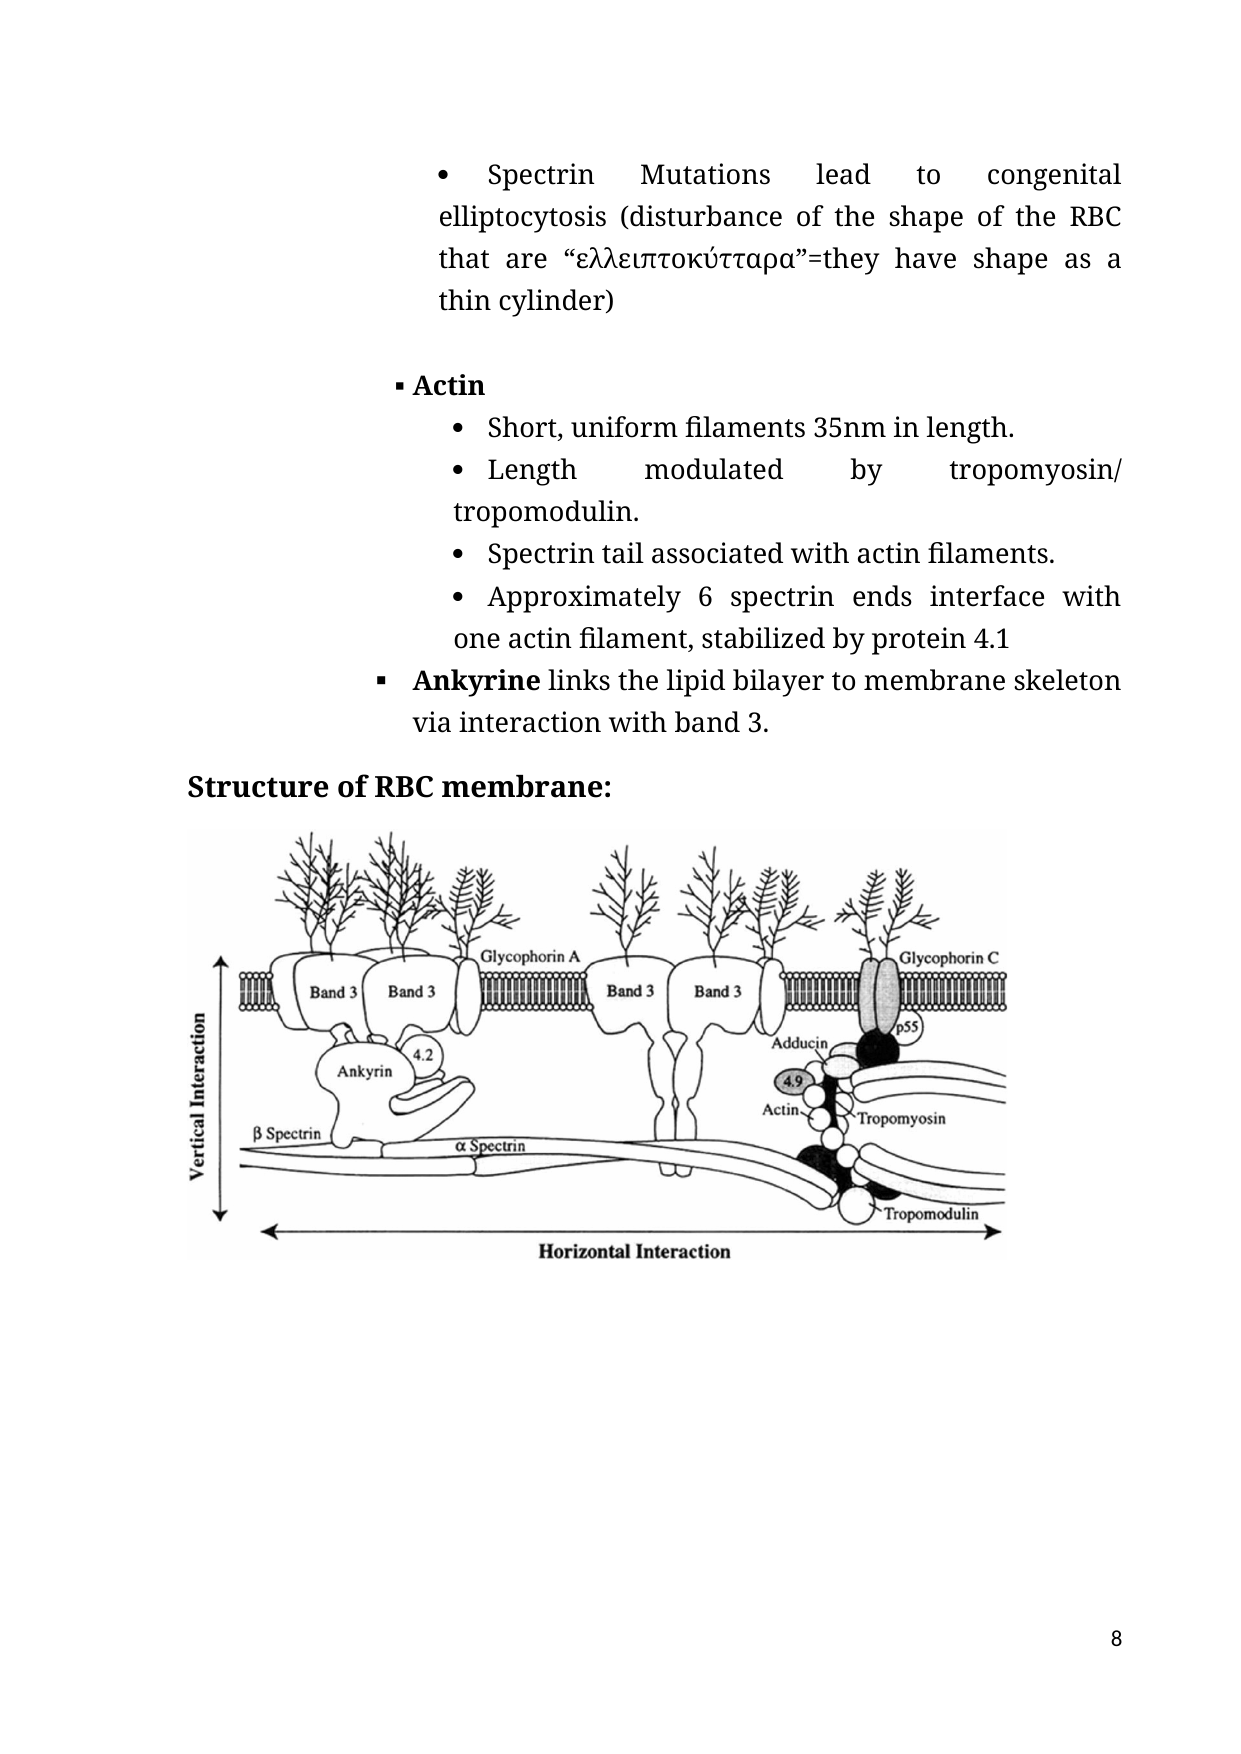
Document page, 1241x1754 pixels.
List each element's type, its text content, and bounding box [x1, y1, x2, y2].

list Spectrin Mutations lead to congenital elliptocytosis (disturbance of the shape of the RBC that are “ελλειπτοκύτταρα”=they have shape as a thin cylinder) [438, 150, 1122, 319]
list Approximately 6 spectrin ends interface with one actin filament, stabilized by protein 4.1 [453, 572, 1122, 656]
list Short, uniform filaments 35nm in length. [453, 403, 1122, 445]
text Structure of RBC membrane: [187, 764, 1122, 806]
list Actin [394, 361, 1122, 403]
list Length modulated by tropomyosin/ tropomodulin. [453, 445, 1122, 530]
list Ankyrine links the lipid bilayer to membrane skeleton via interaction with band 3. [375, 656, 1122, 741]
list Spectrin tail associated with actin filaments. [453, 530, 1122, 572]
